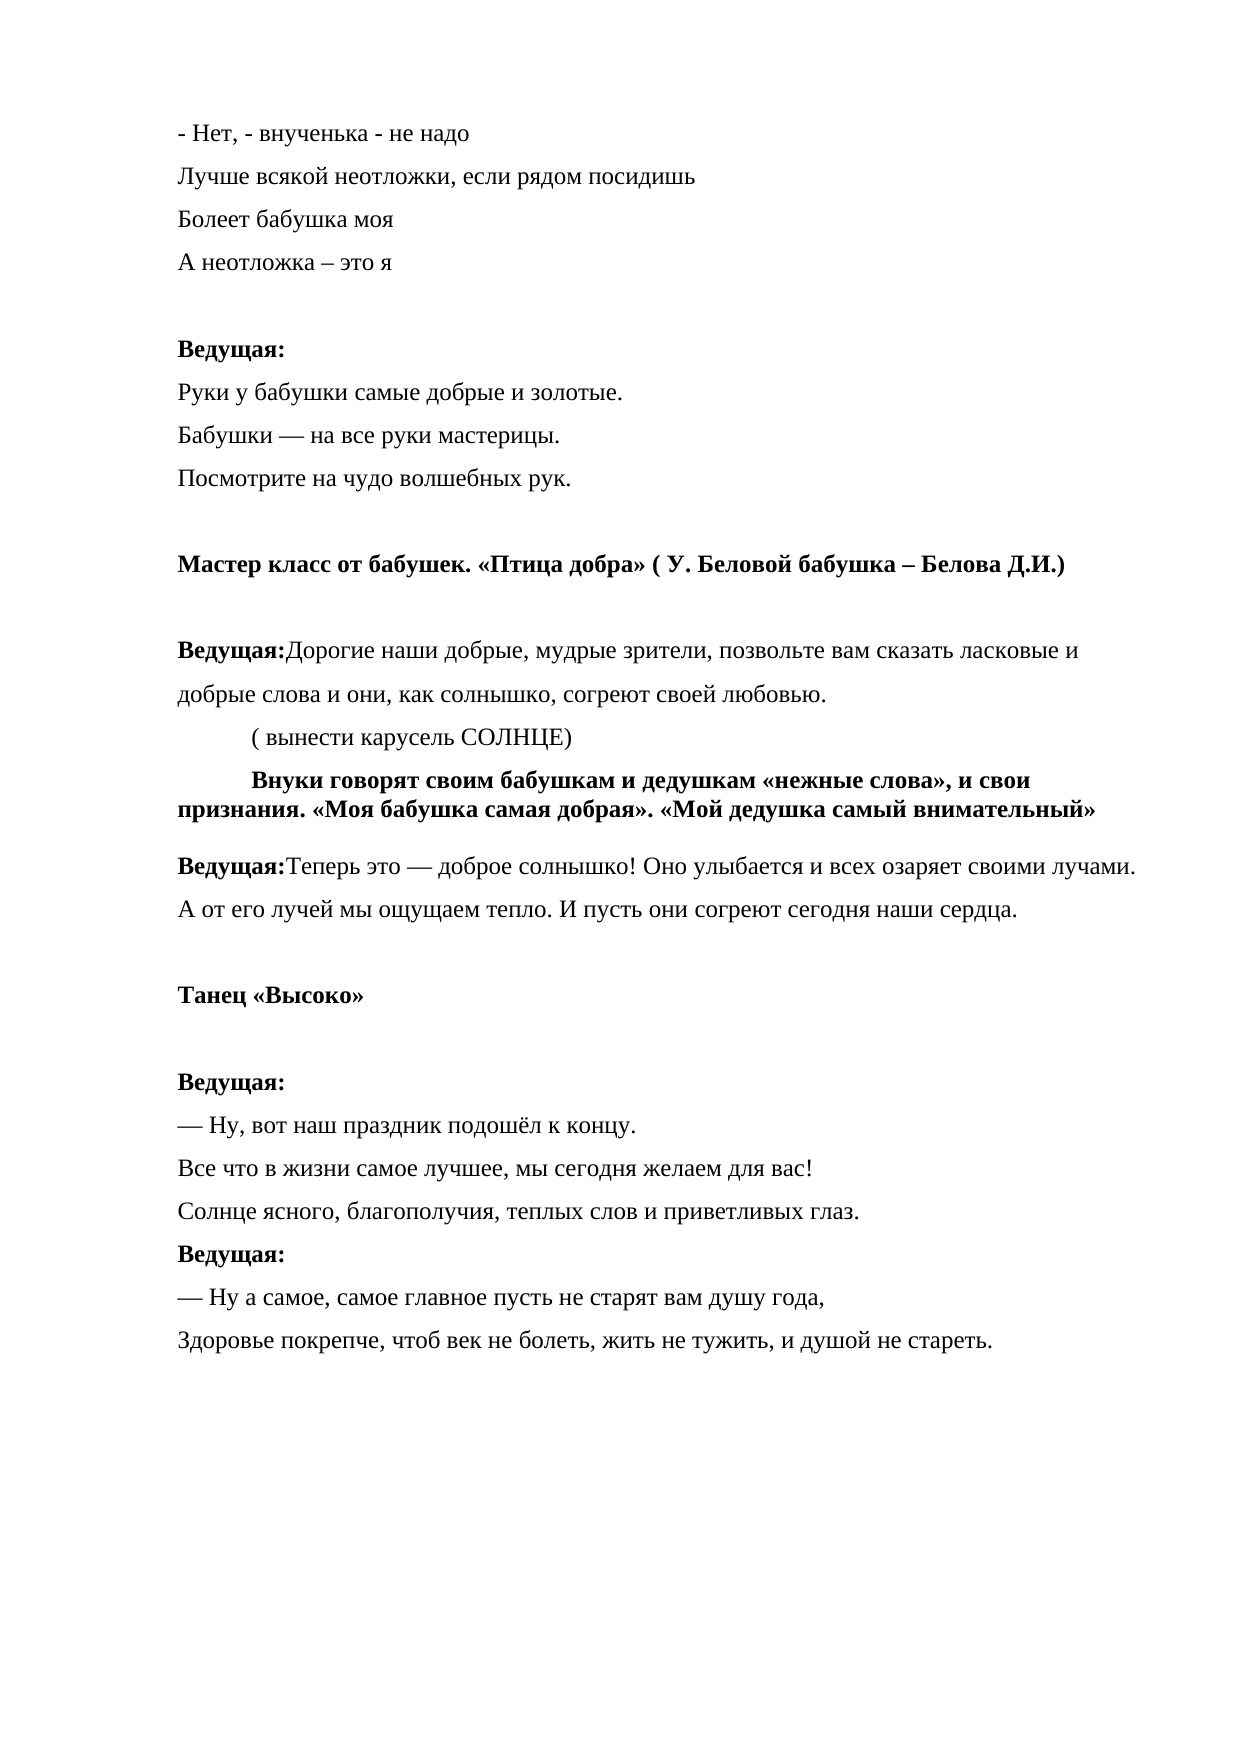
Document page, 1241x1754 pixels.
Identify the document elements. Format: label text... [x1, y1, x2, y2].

text Руки у бабушки самые добрые и золотые. Бабушки — на все руки мастерицы. Посмотрите на чудо волшебных рук. [177, 377, 1152, 492]
text — Ну а самое, самое главное пусть не старят вам душу года, Здоровье покрепче, чтоб век не болеть, жить не тужить, и душой не стареть. [177, 1282, 1152, 1354]
text Ведущая:Теперь это — доброе солнышко! Оно улыбается и всех озаряет своими лучами. А от его лучей мы ощущаем тепло. И пусть они согреют сегодня наши сердца. [177, 851, 1152, 923]
text Внуки говорят своим бабушкам и дедушкам «нежные слова», и свои признания. «Моя бабушка самая добрая». «Мой дедушка самый внимательный» [177, 765, 1152, 822]
text Ведущая:Дорогие наши добрые, мудрые зрители, позвольте вам сказать ласковые и добрые слова и они, как солнышко, согреют своей любовью. [177, 636, 1152, 707]
text Болеет бабушка моя [177, 204, 1152, 233]
text Лучше всякой неотложки, если рядом посидишь [177, 161, 1152, 190]
text Ведущая: [177, 334, 1152, 362]
text — Ну, вот наш праздник подошёл к концу. Все что в жизни самое лучшее, мы сегодня желаем для вас! Солнце ясного, благополучия, теплых слов и приветливых глаз. [177, 1110, 1152, 1225]
text Мастер класс от бабушек. «Птица добра» ( У. Беловой бабушка – Белова Д.И.) [177, 549, 1152, 578]
text - Нет, - внученька - не надо [177, 118, 1152, 147]
text Танец «Высоко» [177, 981, 1152, 1009]
text Ведущая: [177, 1067, 1152, 1096]
text Ведущая: [177, 1239, 1152, 1268]
text А неотложка – это я [177, 247, 1152, 276]
text ( вынести карусель СОЛНЦЕ) [177, 722, 1152, 751]
